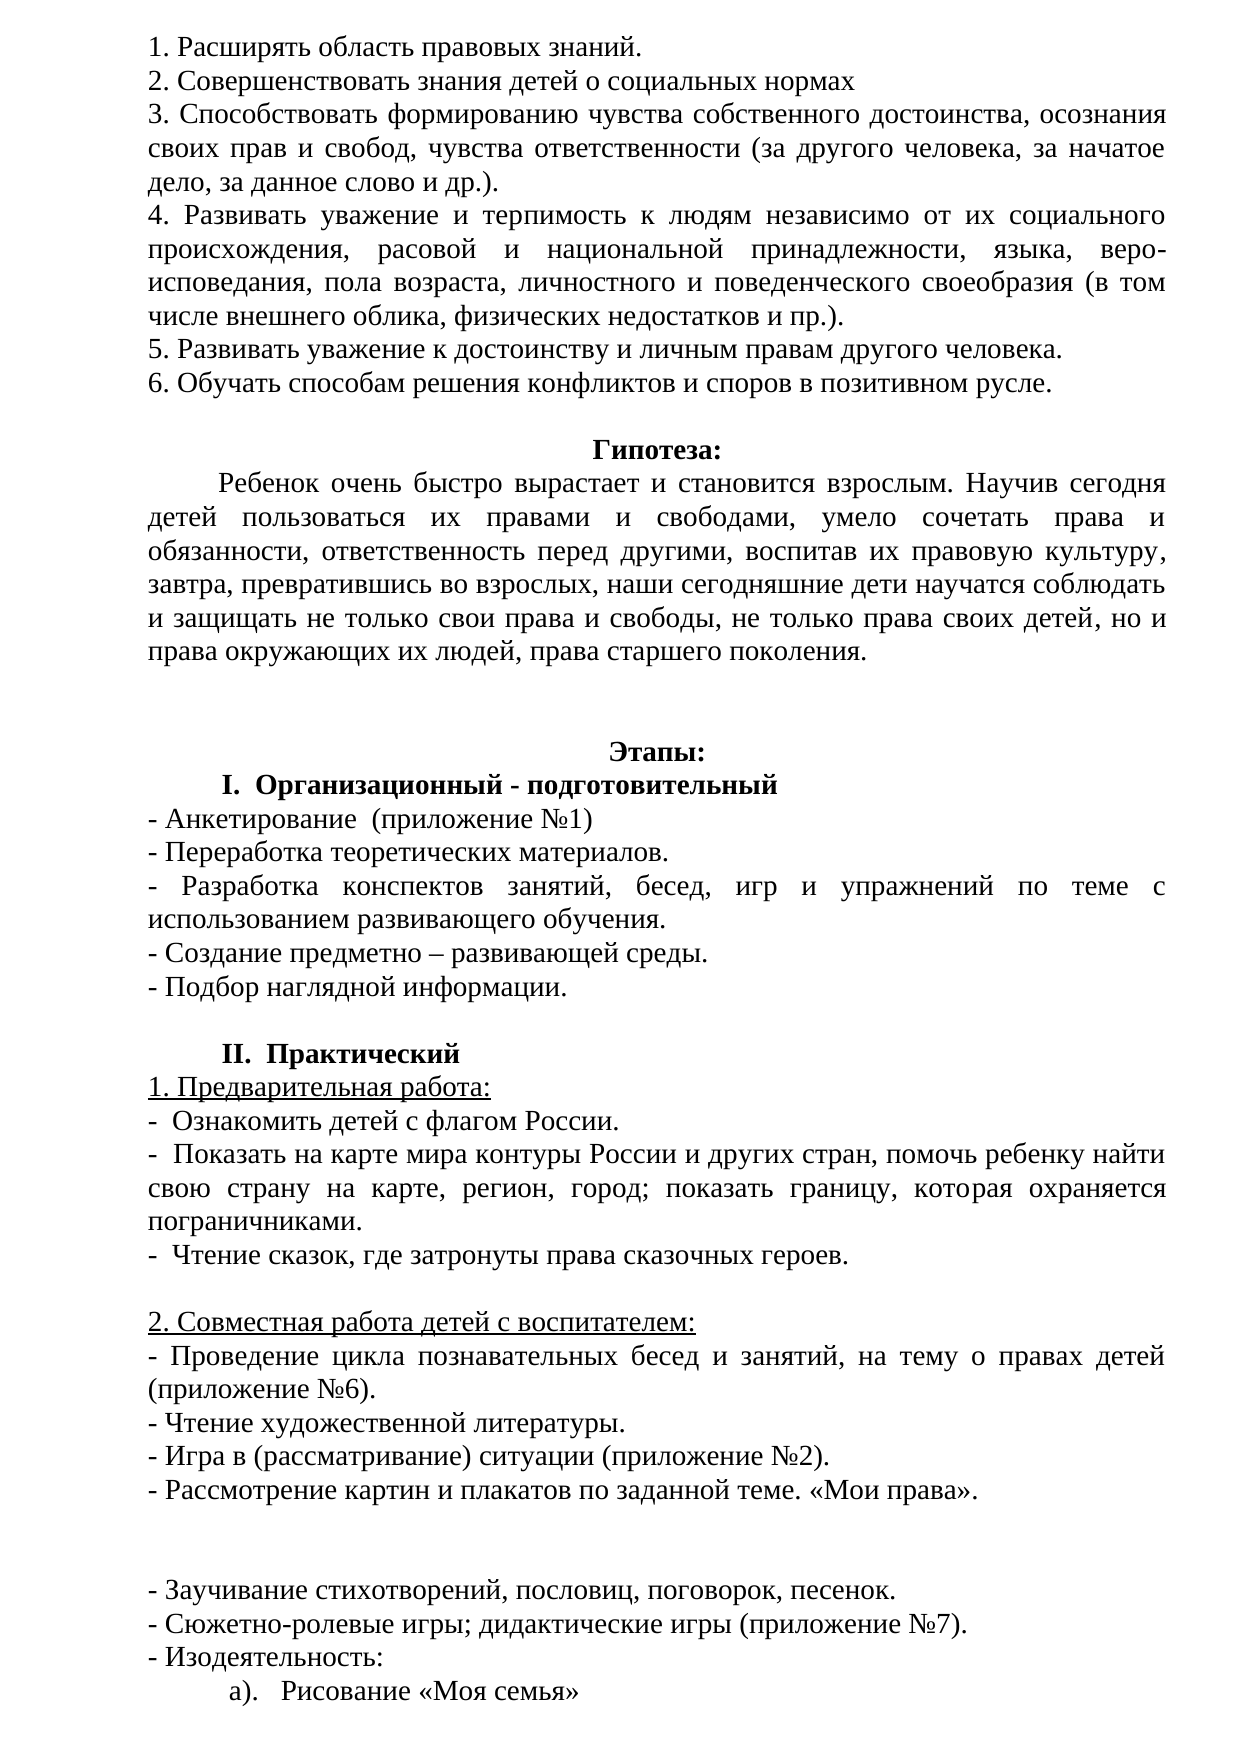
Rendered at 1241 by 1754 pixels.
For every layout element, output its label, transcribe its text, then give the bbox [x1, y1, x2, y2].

text - Чтение сказок, где затронуты права сказочных героев. [148, 1237, 1167, 1271]
text 2. Совместная работа детей с воспитателем: [148, 1304, 1167, 1338]
text 3. Способствовать формированию чувства собственного достоинства, осознания своих прав и свобод, чувства ответственности (за другого человека, за начатое дело, за данное слово и др.). [148, 97, 1167, 197]
text - Рассмотрение картин и плакатов по заданной теме. «Мои права». [148, 1472, 1167, 1505]
text - Ознакомить детей с флагом России. [148, 1103, 1167, 1136]
text - Заучивание стихотворений, пословиц, поговорок, песенок. [148, 1572, 1167, 1606]
text а). Рисование «Моя семья» [221, 1673, 1167, 1707]
text II. Практический [148, 1036, 1167, 1069]
text Ребенок очень быстро вырастает и становится взрослым. Научив сегодня детей пользоваться их правами и свободами, умело сочетать права и обязанности, ответственность перед другими, воспитав их правовую культуру, завтра, превратившись во взрослых, наши сегодняшние дети научатся соблюдать и защищать не только свои права и свободы, не только права своих детей, но и права окружающих их людей, права старшего поколения. [148, 466, 1167, 667]
text - Проведение цикла познавательных бесед и занятий, на тему о правах детей (приложение №6). [148, 1338, 1167, 1405]
text - Переработка теоретических материалов. [148, 834, 1167, 868]
text 4. Развивать уважение и терпимость к людям независимо от их социального происхождения, расовой и национальной принадлежности, языка, вероисповедания, пола возраста, личностного и поведенческого своеобразия (в том числе внешнего облика, физических недостатков и пр.). [148, 197, 1167, 331]
text I. Организационный - подготовительный [148, 767, 1167, 801]
text - Создание предметно – развивающей среды. [148, 935, 1167, 969]
text - Сюжетно-ролевые игры; дидактические игры (приложение №7). [148, 1606, 1167, 1639]
text - Изодеятельность: [148, 1639, 1167, 1673]
text Этапы: [148, 734, 1167, 767]
text - Подбор наглядной информации. [148, 969, 1167, 1002]
text - Игра в (рассматривание) ситуации (приложение №2). [148, 1438, 1167, 1472]
text 6. Обучать способам решения конфликтов и споров в позитивном русле. [148, 365, 1167, 398]
text 1. Предварительная работа: [148, 1069, 1167, 1103]
text - Анкетирование (приложение №1) [148, 801, 1167, 834]
text 5. Развивать уважение к достоинству и личным правам другого человека. [148, 331, 1167, 365]
text Гипотеза: [148, 432, 1167, 466]
text - Чтение художественной литературы. [148, 1405, 1167, 1438]
text - Разработка конспектов занятий, бесед, игр и упражнений по теме с использованием развивающего обучения. [148, 868, 1167, 935]
text 1. Расширять область правовых знаний. [148, 29, 1167, 63]
text 2. Совершенствовать знания детей о социальных нормах [148, 63, 1167, 97]
text - Показать на карте мира контуры России и других стран, помочь ребенку найти свою страну на карте, регион, город; показать границу, которая охраняется пограничниками. [148, 1136, 1167, 1237]
